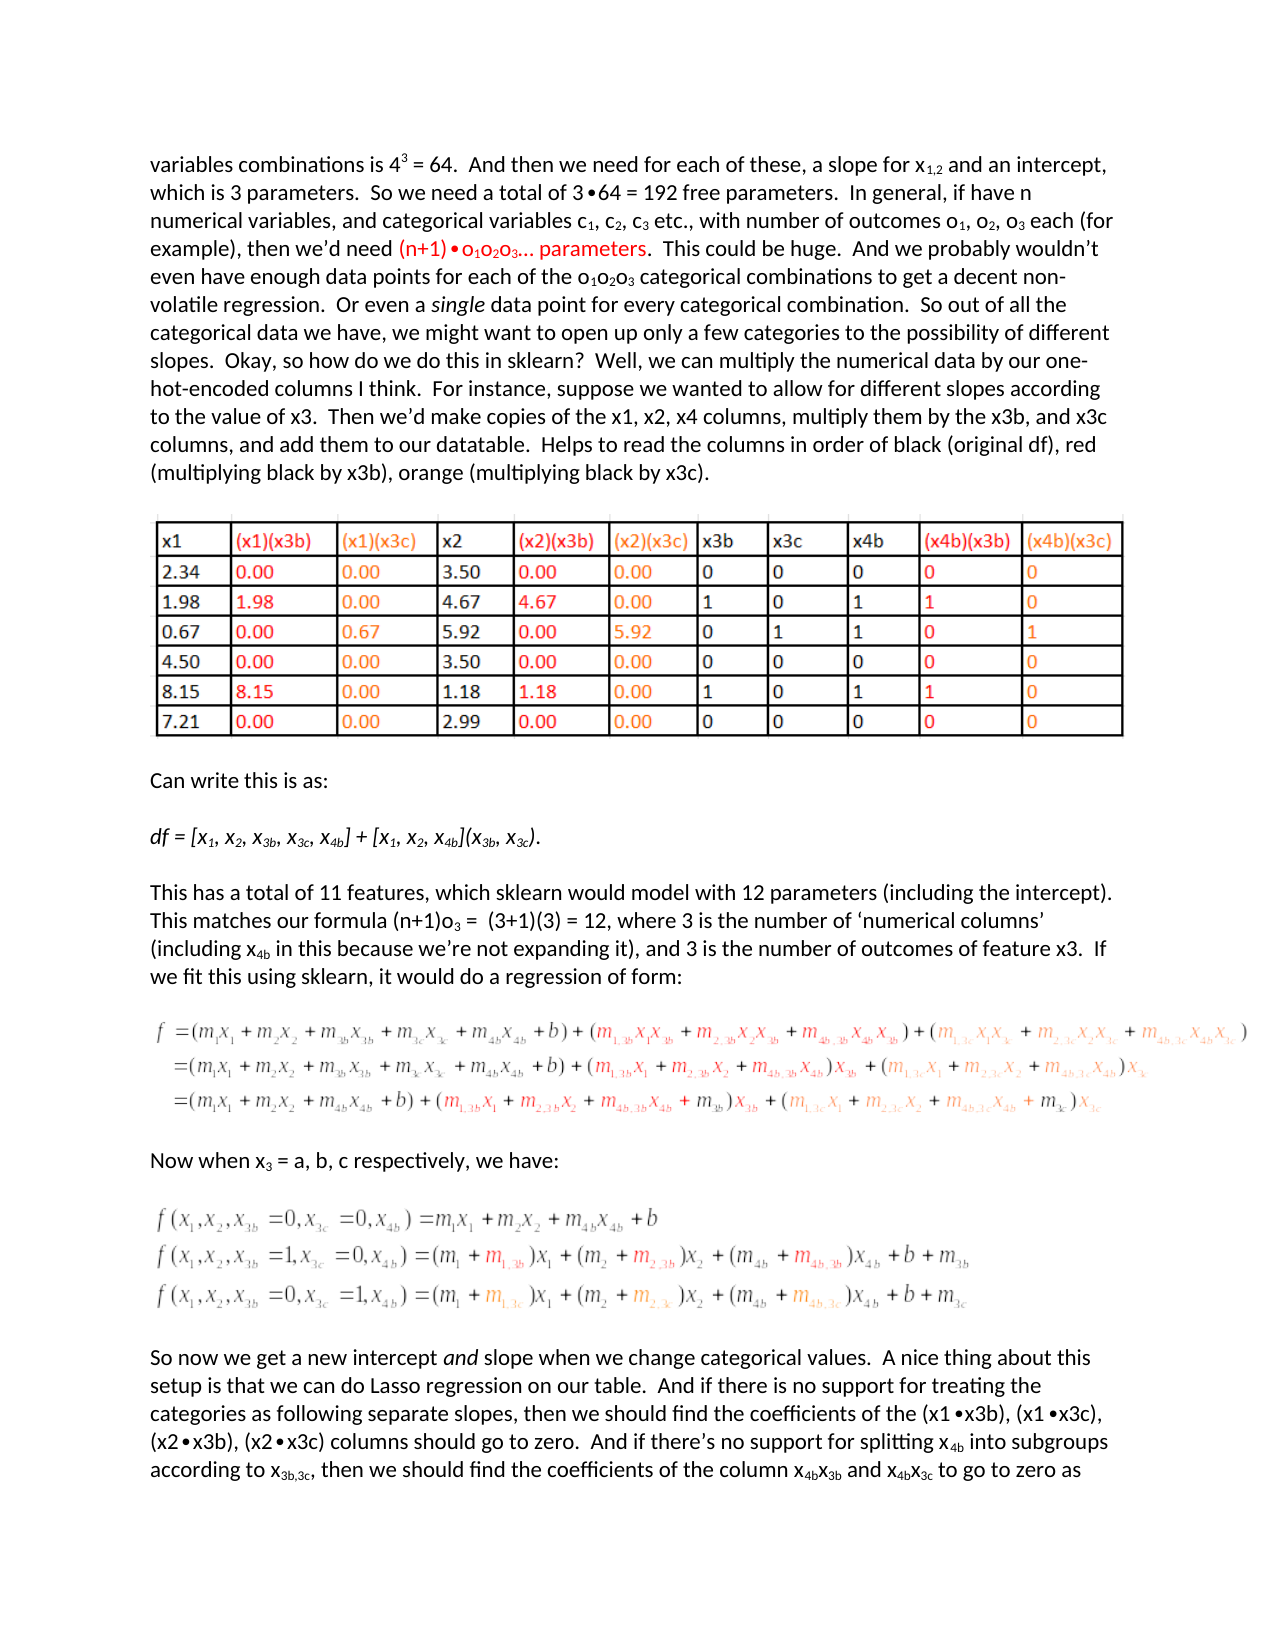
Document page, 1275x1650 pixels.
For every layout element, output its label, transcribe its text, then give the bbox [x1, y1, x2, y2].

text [150, 150, 1125, 486]
text Can write this is as: [150, 766, 1125, 794]
text This has a total of 11 features, which sklearn would model with 12 parameters (including the intercept). This matches our formula (n+1)o3 = (3+1)(3) = 12, where 3 is the number of ‘numerical columns’ (including x4b in this because we’re not expanding it), and 3 is the number of outcomes of feature x3. If we fit this using sklearn, it would do a regression of form: [150, 878, 1125, 991]
text Now when x3 = a, b, c respectively, we have: [150, 1147, 1125, 1174]
text df = [x1, x2, x3b, x3c, x4b] + [x1, x2, x4b](x3b, x3c). [150, 822, 1125, 850]
picture [150, 514, 1125, 739]
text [150, 1343, 1125, 1483]
